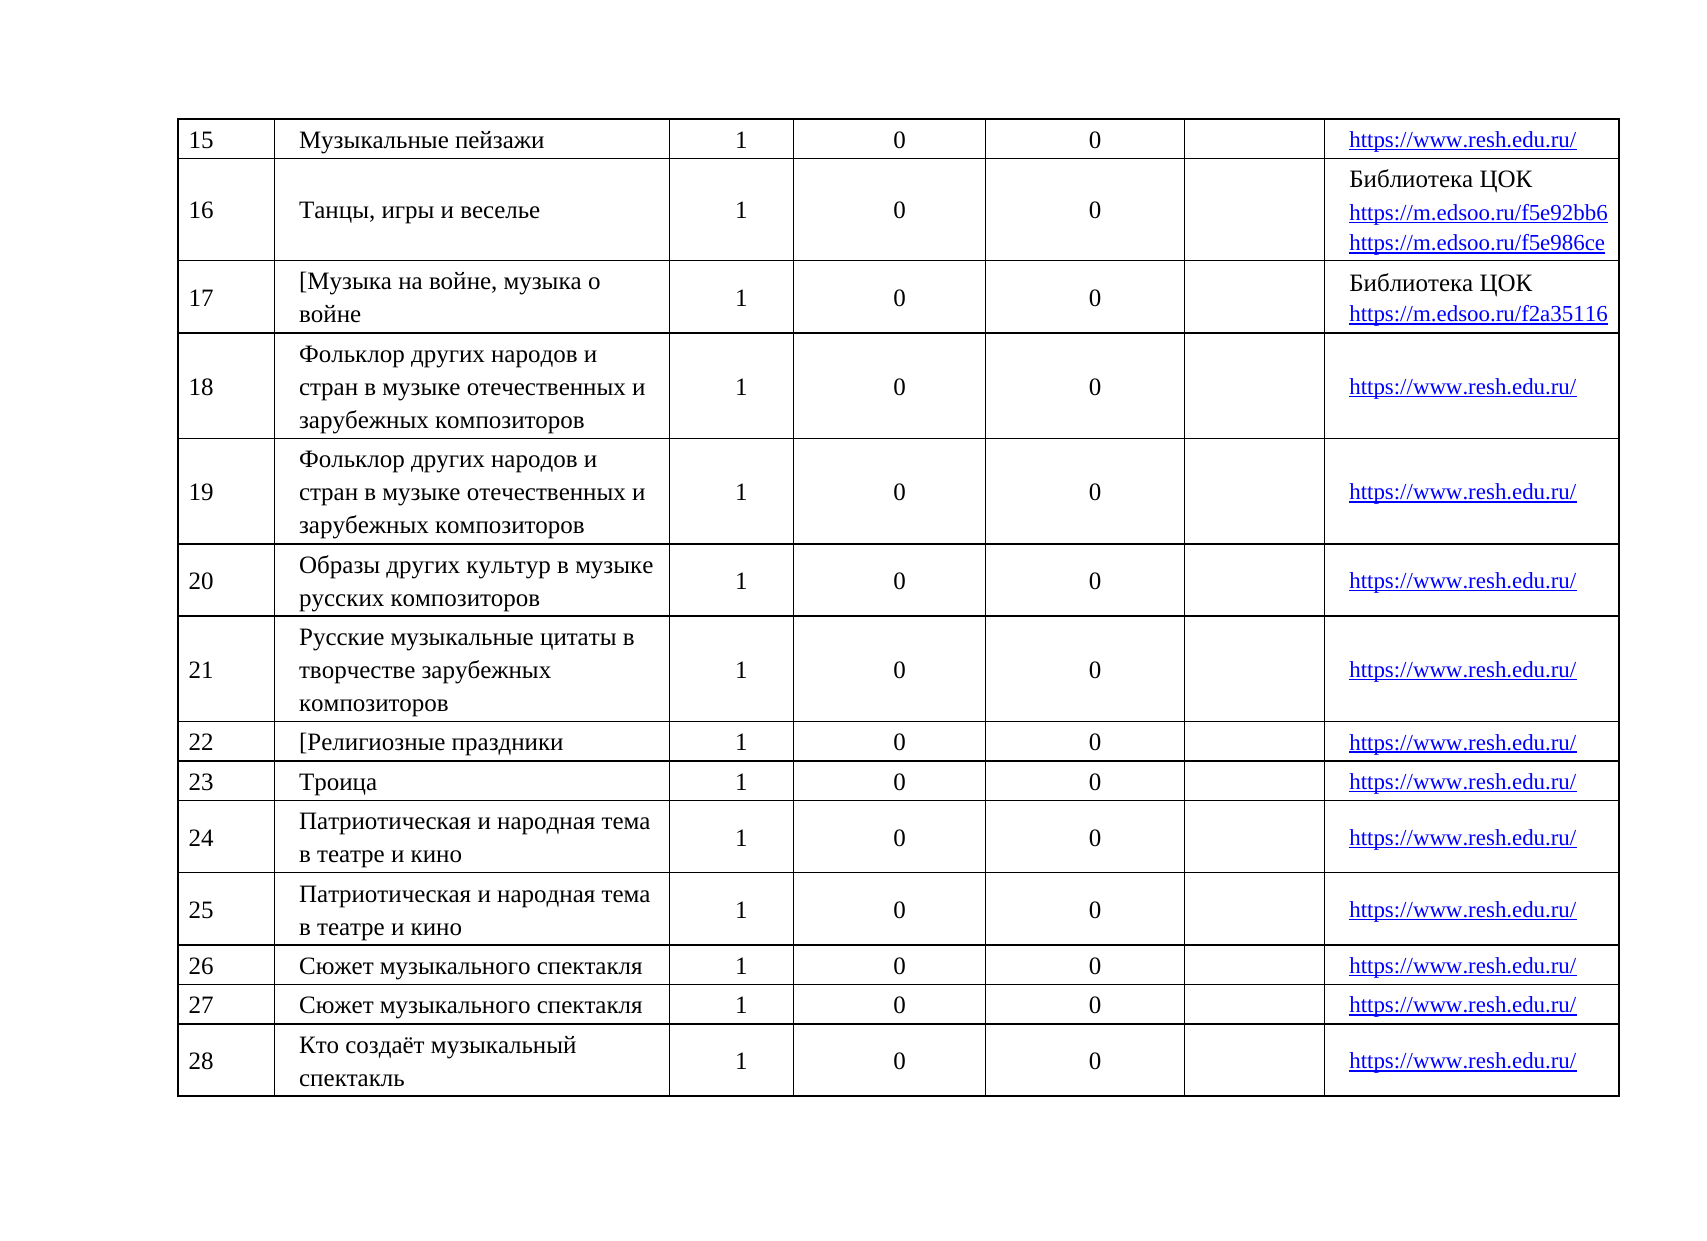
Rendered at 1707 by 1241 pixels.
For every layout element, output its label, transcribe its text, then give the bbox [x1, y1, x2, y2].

table_cell [Музыка на войне, музыка о войне [275, 261, 669, 332]
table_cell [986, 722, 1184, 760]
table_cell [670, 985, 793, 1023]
table_cell Танцы, игры и веселье [275, 159, 669, 260]
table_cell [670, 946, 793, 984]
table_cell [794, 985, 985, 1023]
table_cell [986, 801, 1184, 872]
table_cell 0 [794, 159, 985, 260]
table_cell [1185, 261, 1324, 332]
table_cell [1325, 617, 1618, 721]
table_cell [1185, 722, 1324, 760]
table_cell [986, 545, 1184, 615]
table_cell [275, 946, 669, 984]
table_cell 1 [670, 120, 793, 157]
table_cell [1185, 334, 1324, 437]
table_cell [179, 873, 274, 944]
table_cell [1325, 120, 1618, 157]
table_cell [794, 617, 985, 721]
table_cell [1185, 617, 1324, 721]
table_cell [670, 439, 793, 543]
table_cell Музыкальные пейзажи [275, 120, 669, 157]
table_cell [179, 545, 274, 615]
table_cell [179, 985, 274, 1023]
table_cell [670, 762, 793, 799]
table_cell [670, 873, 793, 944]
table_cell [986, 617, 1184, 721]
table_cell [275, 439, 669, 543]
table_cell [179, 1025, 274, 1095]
table_cell 0 [986, 120, 1184, 157]
table_cell Библиотека ЦОК https://m.edsoo.ru/f2a35116 [1325, 261, 1618, 332]
table_cell 0 [986, 261, 1184, 332]
table_cell [1185, 120, 1324, 157]
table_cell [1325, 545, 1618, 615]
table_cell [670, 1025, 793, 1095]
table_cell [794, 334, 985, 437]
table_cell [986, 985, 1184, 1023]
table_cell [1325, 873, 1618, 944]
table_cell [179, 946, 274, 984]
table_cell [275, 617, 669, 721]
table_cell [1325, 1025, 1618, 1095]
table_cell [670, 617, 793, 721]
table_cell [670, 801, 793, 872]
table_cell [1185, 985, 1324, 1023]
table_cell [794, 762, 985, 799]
table_cell 0 [986, 159, 1184, 260]
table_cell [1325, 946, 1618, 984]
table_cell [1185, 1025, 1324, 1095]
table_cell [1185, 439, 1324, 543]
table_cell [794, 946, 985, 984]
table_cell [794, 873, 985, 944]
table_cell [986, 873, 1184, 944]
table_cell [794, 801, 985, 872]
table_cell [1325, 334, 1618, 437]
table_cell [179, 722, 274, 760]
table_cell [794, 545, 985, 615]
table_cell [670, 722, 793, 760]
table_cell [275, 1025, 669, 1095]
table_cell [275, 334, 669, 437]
table_cell 15 [179, 120, 274, 157]
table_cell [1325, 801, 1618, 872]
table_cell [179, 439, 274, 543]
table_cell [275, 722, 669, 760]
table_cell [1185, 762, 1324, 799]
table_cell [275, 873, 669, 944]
table_cell 0 [794, 261, 985, 332]
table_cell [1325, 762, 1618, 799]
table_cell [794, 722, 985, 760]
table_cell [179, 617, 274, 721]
table_cell 0 [794, 120, 985, 157]
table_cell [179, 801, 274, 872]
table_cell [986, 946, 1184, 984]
table_cell Библиотека ЦОК https://m.edsoo.ru/f5e92bb6 https://m.edsoo.ru/f5e986ce [1325, 159, 1618, 260]
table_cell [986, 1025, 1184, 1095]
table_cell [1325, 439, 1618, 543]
table_cell 16 [179, 159, 274, 260]
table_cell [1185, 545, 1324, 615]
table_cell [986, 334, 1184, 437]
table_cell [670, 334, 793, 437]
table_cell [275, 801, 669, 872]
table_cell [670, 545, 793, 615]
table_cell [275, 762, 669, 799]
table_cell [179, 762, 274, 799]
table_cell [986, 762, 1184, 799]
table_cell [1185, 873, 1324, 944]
table_cell 1 [670, 261, 793, 332]
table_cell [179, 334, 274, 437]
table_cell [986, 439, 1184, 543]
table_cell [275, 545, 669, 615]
table_cell [1185, 159, 1324, 260]
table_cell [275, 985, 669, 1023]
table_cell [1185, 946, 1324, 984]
table_cell 1 [670, 159, 793, 260]
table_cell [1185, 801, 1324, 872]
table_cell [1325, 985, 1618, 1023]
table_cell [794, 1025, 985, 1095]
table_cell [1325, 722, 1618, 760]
table_cell 17 [179, 261, 274, 332]
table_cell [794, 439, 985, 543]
